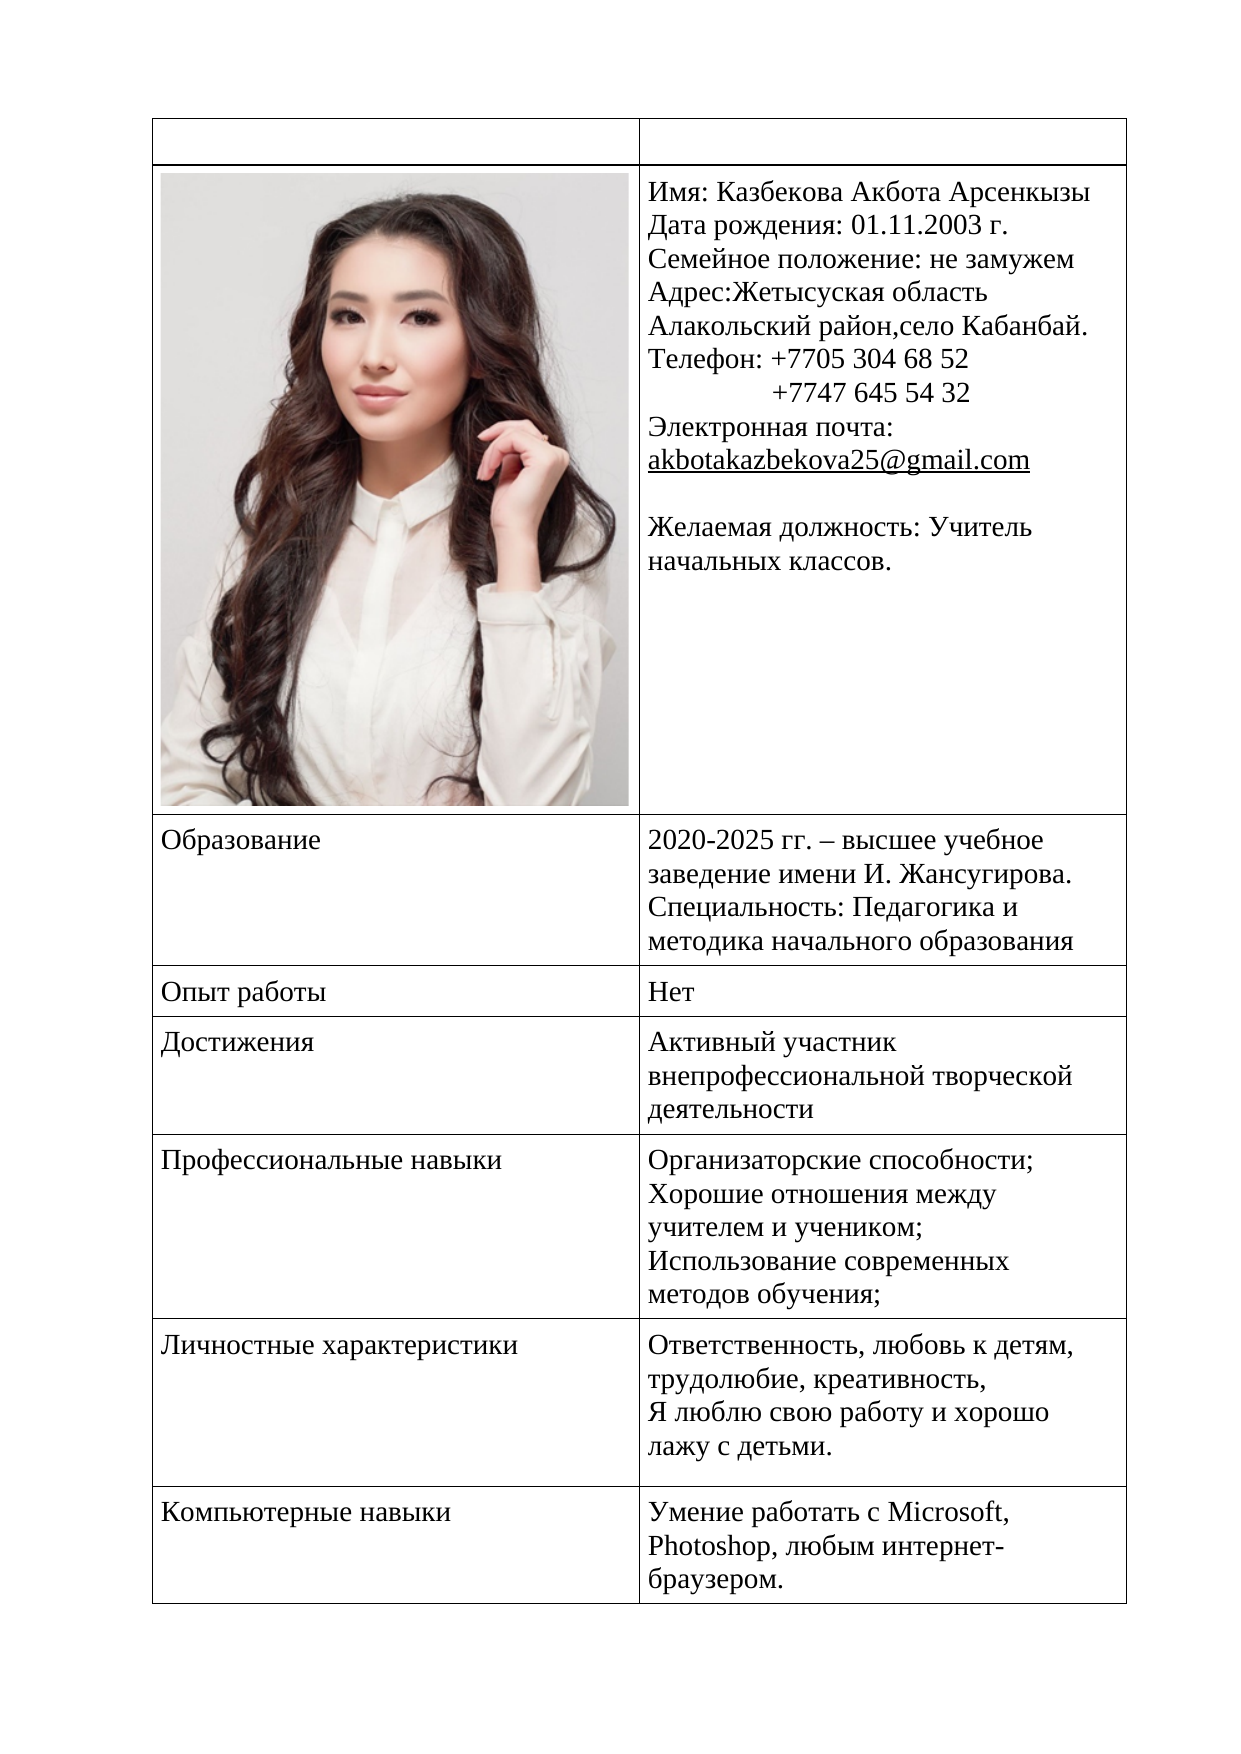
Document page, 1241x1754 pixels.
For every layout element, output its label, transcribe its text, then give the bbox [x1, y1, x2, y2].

table_cell Нет [640, 966, 1126, 1016]
table_cell Компьютерные навыки [153, 1487, 639, 1603]
table_header [640, 119, 1126, 164]
table_header [153, 119, 639, 164]
picture [160, 173, 629, 806]
table_cell 2020-2025 гг. – высшее учебное заведение имени И. Жансугирова. Специальность: Педагогика и методика начального образования [640, 815, 1126, 965]
table_cell Имя: Казбекова Акбота Aрсенкызы Дата рождения: 01.11.2003 г. Семейное положение: не замужем Адрес:Жетысуская область Алакольский район,село Кабанбай. Телефон: +7705 304 68 52 +7747 645 54 32 Электронная почта: akbotakazbekova25@gmail.com Желаемая должность: Учитель начальных классов. [640, 166, 1126, 813]
table_cell Личностные характеристики [153, 1319, 639, 1486]
table_cell Опыт работы [153, 966, 639, 1016]
table_cell [153, 166, 639, 813]
table_cell Образование [153, 815, 639, 965]
table_cell Умение работать с Microsoft, Photoshop, любым интернет-браузером. [640, 1487, 1126, 1603]
table_cell Достижения [153, 1017, 639, 1133]
table_cell Активный участник внепрофессиональной творческой деятельности [640, 1017, 1126, 1133]
table_cell Организаторские способности; Хорошие отношения между учителем и учеником; Использование современных методов обучения; [640, 1135, 1126, 1318]
table_cell Профессиональные навыки [153, 1135, 639, 1318]
table_cell Ответственность, любовь к детям, трудолюбие, креативность, Я люблю свою работу и хорошо лажу с детьми. [640, 1319, 1126, 1486]
